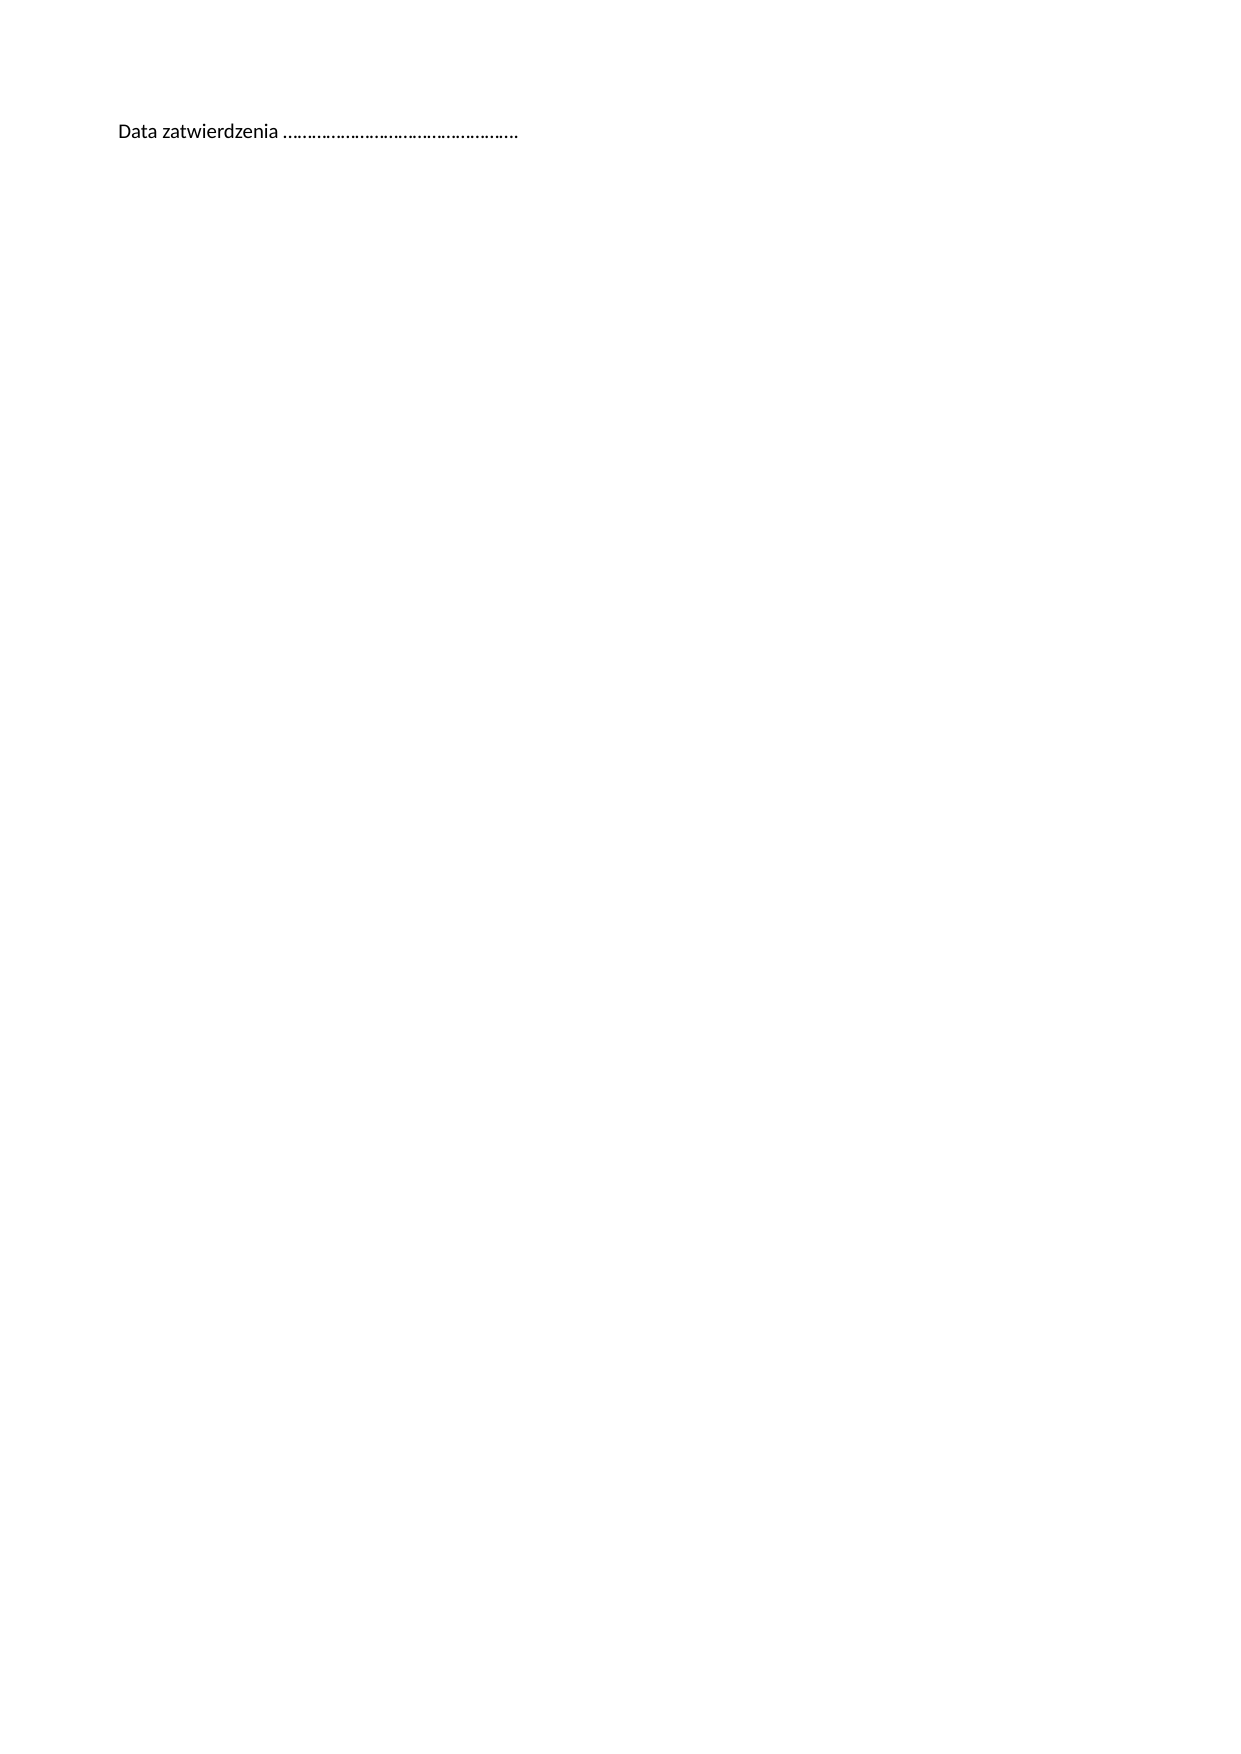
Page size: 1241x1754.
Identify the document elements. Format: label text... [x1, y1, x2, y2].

text Data zatwierdzenia …………………………………………. [118, 118, 1122, 143]
